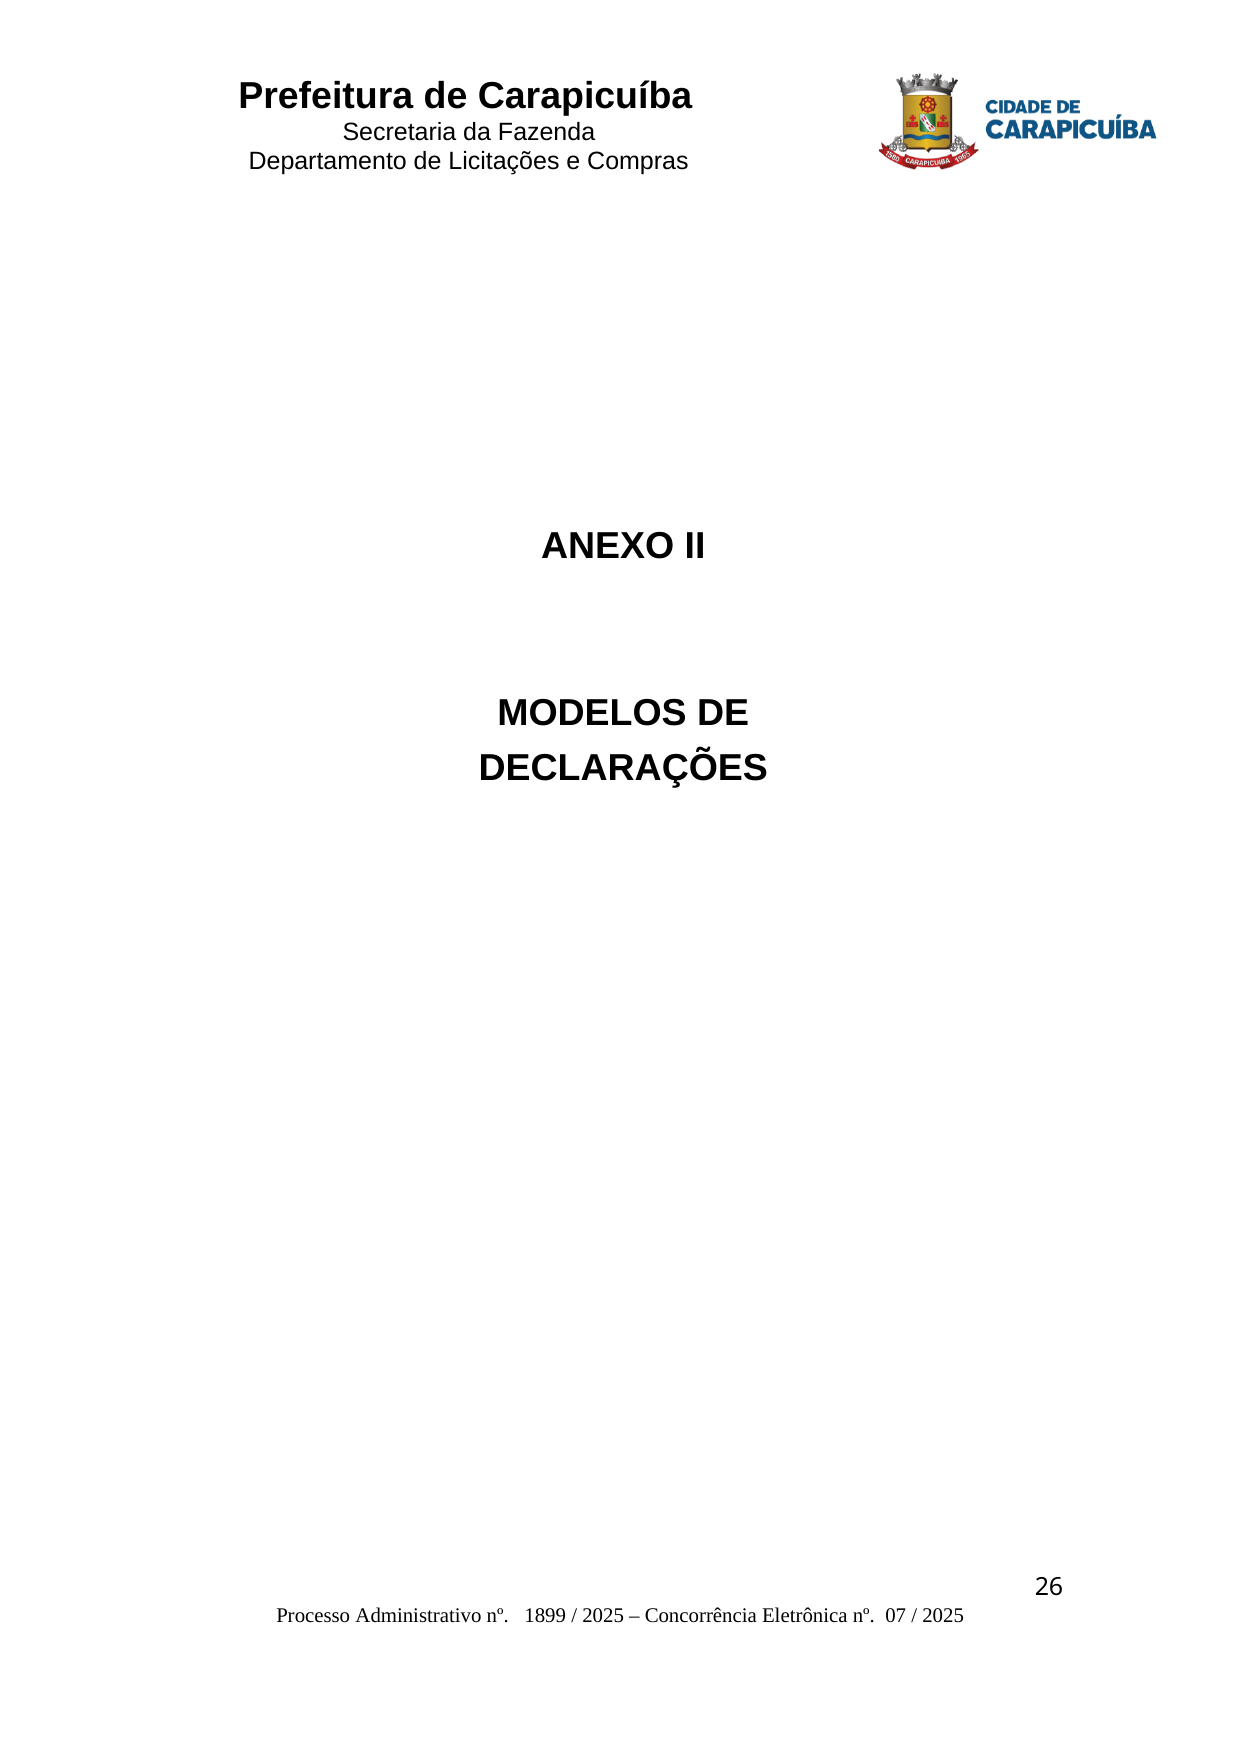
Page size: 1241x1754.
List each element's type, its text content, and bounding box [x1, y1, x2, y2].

picture [877, 65, 1159, 172]
text DECLARAÇÕES [207, 745, 1039, 788]
text ANEXO II [207, 523, 1039, 566]
text MODELOS DE [207, 690, 1039, 733]
